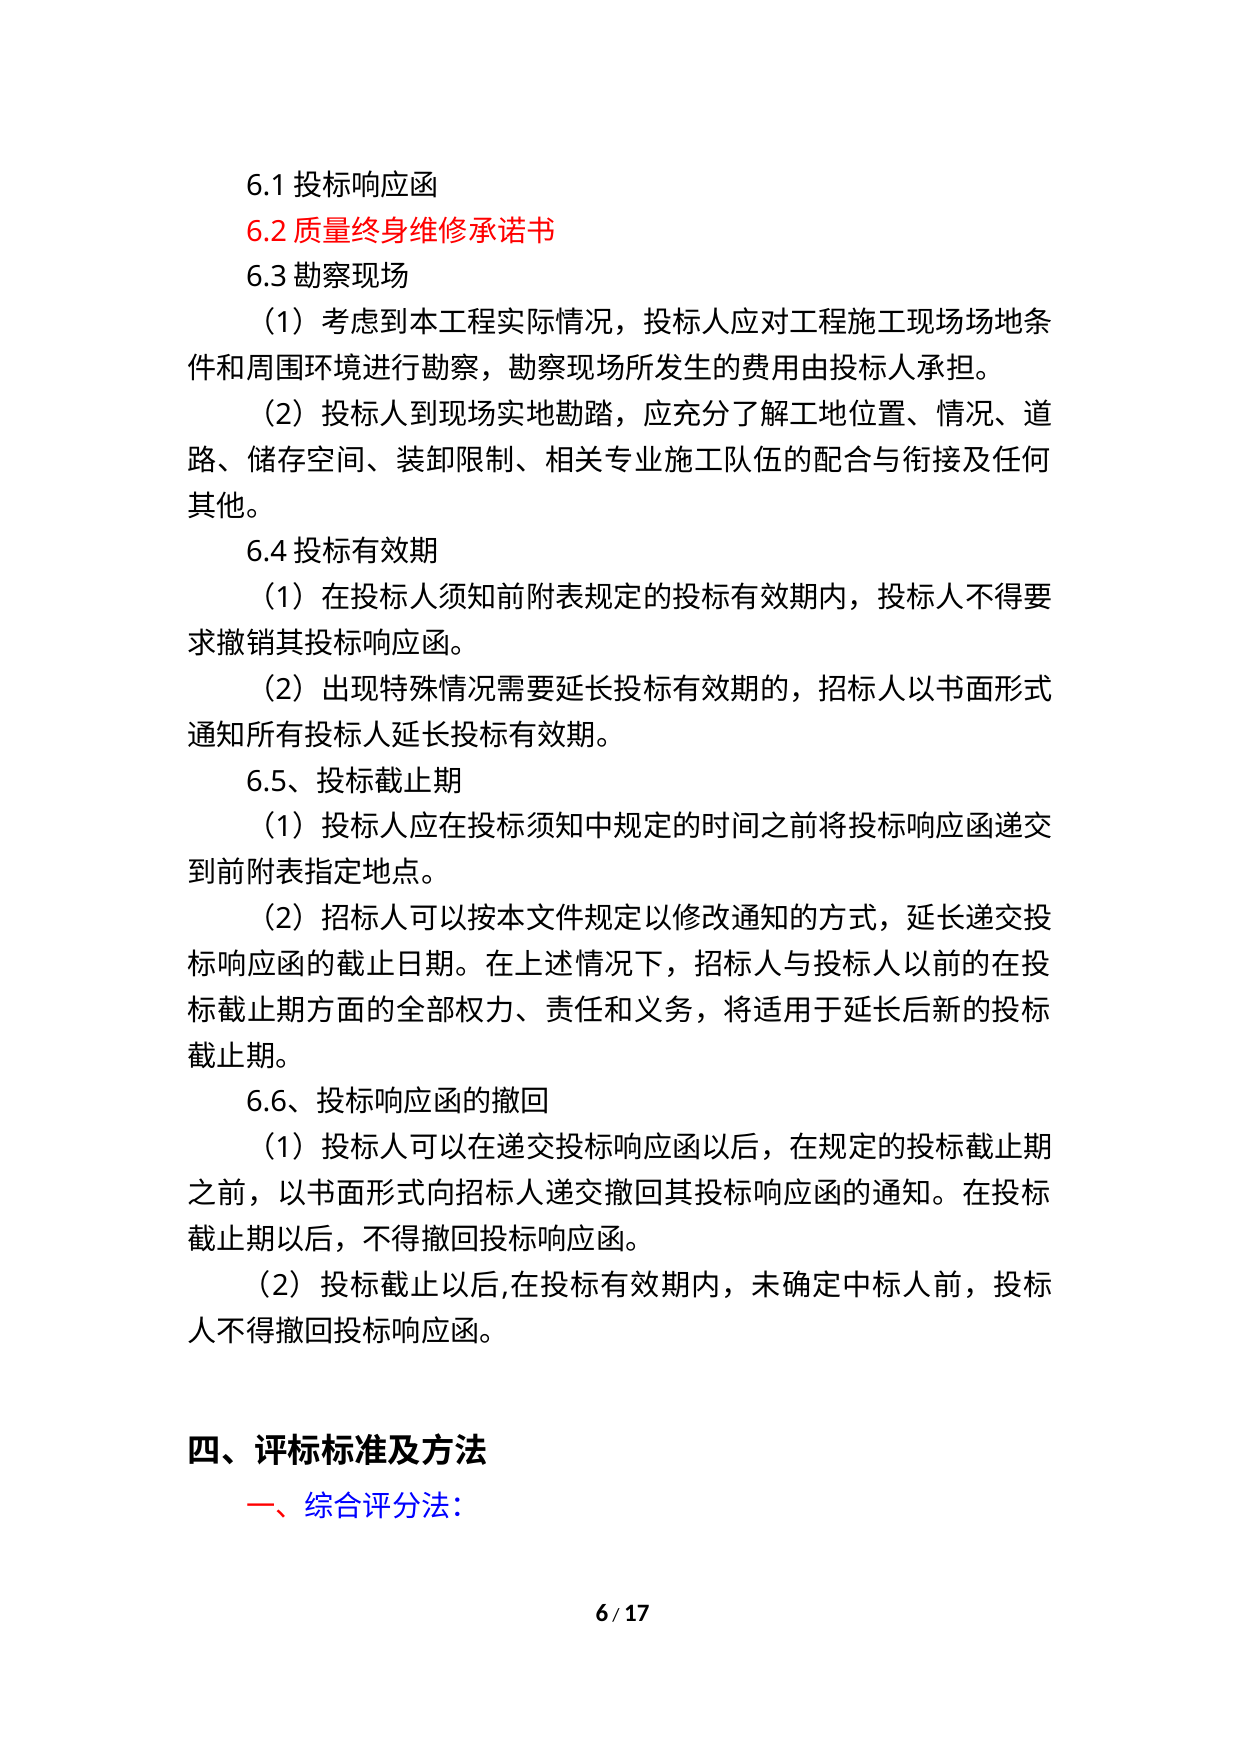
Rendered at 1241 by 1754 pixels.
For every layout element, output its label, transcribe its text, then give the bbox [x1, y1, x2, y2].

text 四、评标标准及方法 [187, 1415, 1053, 1480]
text （2）投标截止以后,在投标有效期内，未确定中标人前，投标人不得撤回投标响应函。 [187, 1258, 1053, 1350]
text 6.3勘察现场 [187, 250, 1053, 296]
text 6.4投标有效期 [187, 525, 1053, 571]
text 6.1投标响应函 [187, 158, 1053, 204]
text （1）投标人可以在递交投标响应函以后，在规定的投标截止期之前，以书面形式向招标人递交撤回其投标响应函的通知。在投标截止期以后，不得撤回投标响应函。 [187, 1121, 1053, 1258]
text （2）出现特殊情况需要延长投标有效期的，招标人以书面形式通知所有投标人延长投标有效期。 [187, 663, 1053, 754]
text 6.6、投标响应函的撤回 [187, 1075, 1053, 1121]
text （1）考虑到本工程实际情况，投标人应对工程施工现场场地条件和周围环境进行勘察，勘察现场所发生的费用由投标人承担。 [187, 296, 1053, 388]
text （1）投标人应在投标须知中规定的时间之前将投标响应函递交到前附表指定地点。 [187, 800, 1053, 892]
text （2）投标人到现场实地勘踏，应充分了解工地位置、情况、道路、储存空间、装卸限制、相关专业施工队伍的配合与衔接及任何其他。 [187, 388, 1053, 525]
text （1）在投标人须知前附表规定的投标有效期内，投标人不得要求撤销其投标响应函。 [187, 571, 1053, 663]
text （2）招标人可以按本文件规定以修改通知的方式，延长递交投标响应函的截止日期。在上述情况下，招标人与投标人以前的在投标截止期方面的全部权力、责任和义务，将适用于延长后新的投标截止期。 [187, 892, 1053, 1075]
text 6.2质量终身维修承诺书 [246, 204, 1053, 250]
list 综合评分法： [246, 1480, 1053, 1526]
text 6.5、投标截止期 [187, 754, 1053, 800]
